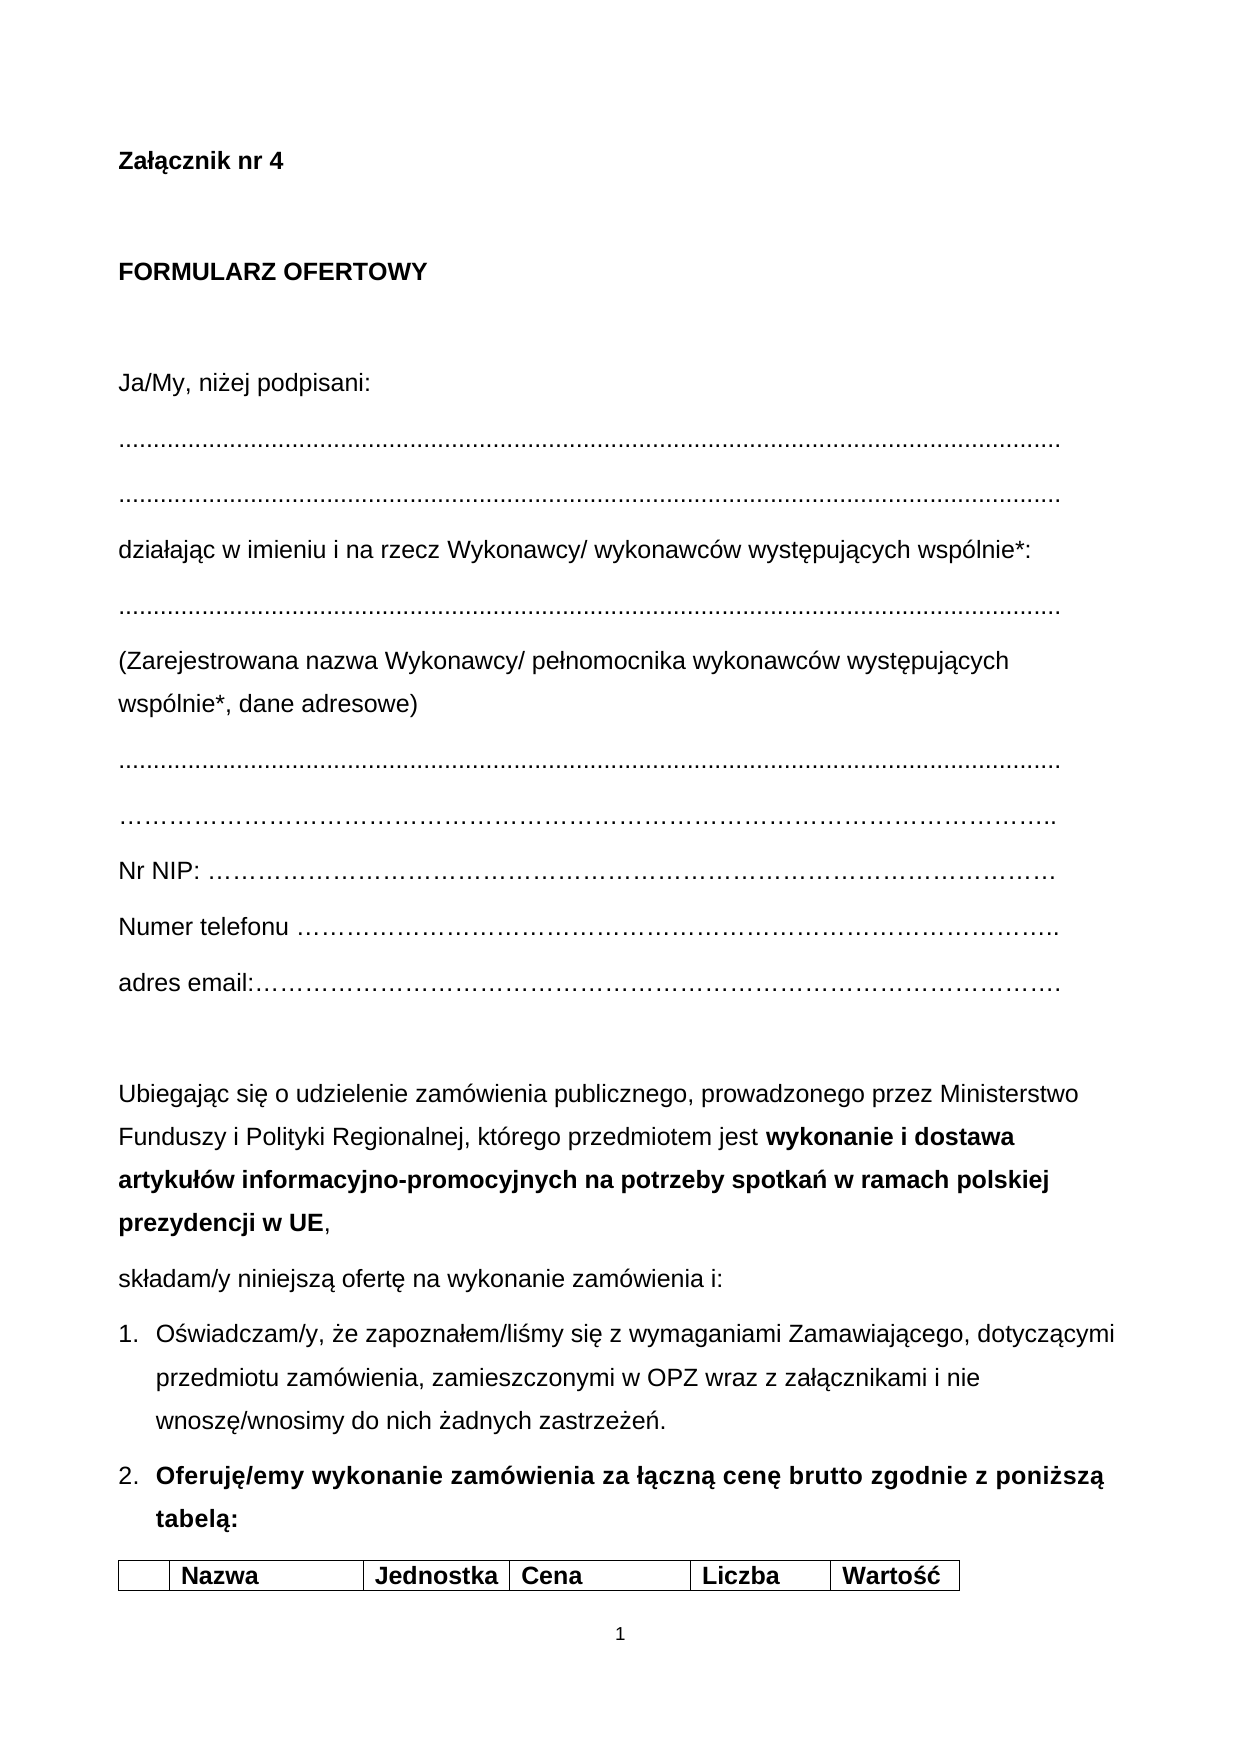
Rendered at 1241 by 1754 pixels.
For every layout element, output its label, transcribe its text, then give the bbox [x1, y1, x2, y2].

text (Zarejestrowana nazwa Wykonawcy/ pełnomocnika wykonawców występujących wspólnie*, dane adresowe) [118, 646, 1122, 718]
list Oferuję/emy wykonanie zamówienia za łączną cenę brutto zgodnie z poniższą tabelą: [118, 1461, 1122, 1533]
text Załącznik nr 4 [118, 146, 1122, 174]
table_header Liczba jednostek [691, 1561, 830, 1590]
text ........................................................................................................................................ [118, 591, 1122, 619]
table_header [831, 1561, 959, 1590]
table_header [510, 1561, 690, 1590]
text Nr NIP: ………………………………………………………………………………………… [118, 856, 1122, 885]
text ........................................................................................................................................ [118, 745, 1122, 774]
table_header [119, 1561, 169, 1590]
text ........................................................................................................................................ [118, 479, 1122, 508]
text Numer telefonu ……………………………………………………………………………….. [118, 912, 1122, 941]
text Ja/My, niżej podpisani: [118, 368, 1122, 397]
text składam/y niniejszą ofertę na wykonanie zamówienia i: [118, 1264, 1122, 1293]
list Oświadczam/y, że zapoznałem/liśmy się z wymaganiami Zamawiającego, dotyczącymi przedmiotu zamówienia, zamieszczonymi w OPZ wraz z załącznikami i nie wnoszę/wnosimy do nich żadnych zastrzeżeń. [118, 1319, 1122, 1434]
table_header Nazwa [170, 1561, 363, 1590]
text FORMULARZ OFERTOWY [118, 257, 1122, 286]
text ………………………………………………………………………………………………….. [118, 801, 1122, 829]
table_header Jednostka miary [364, 1561, 509, 1590]
text adres email:……………………………………………………………………………………. [118, 968, 1122, 996]
text ........................................................................................................................................ [118, 424, 1122, 453]
text Ubiegając się o udzielenie zamówienia publicznego, prowadzonego przez Ministerstwo Funduszy i Polityki Regionalnej, którego przedmiotem jest wykonanie i dostawa artykułów informacyjno-promocyjnych na potrzeby spotkań w ramach polskiej prezydencji w UE, [118, 1079, 1122, 1237]
text działając w imieniu i na rzecz Wykonawcy/ wykonawców występujących wspólnie*: [118, 535, 1122, 564]
